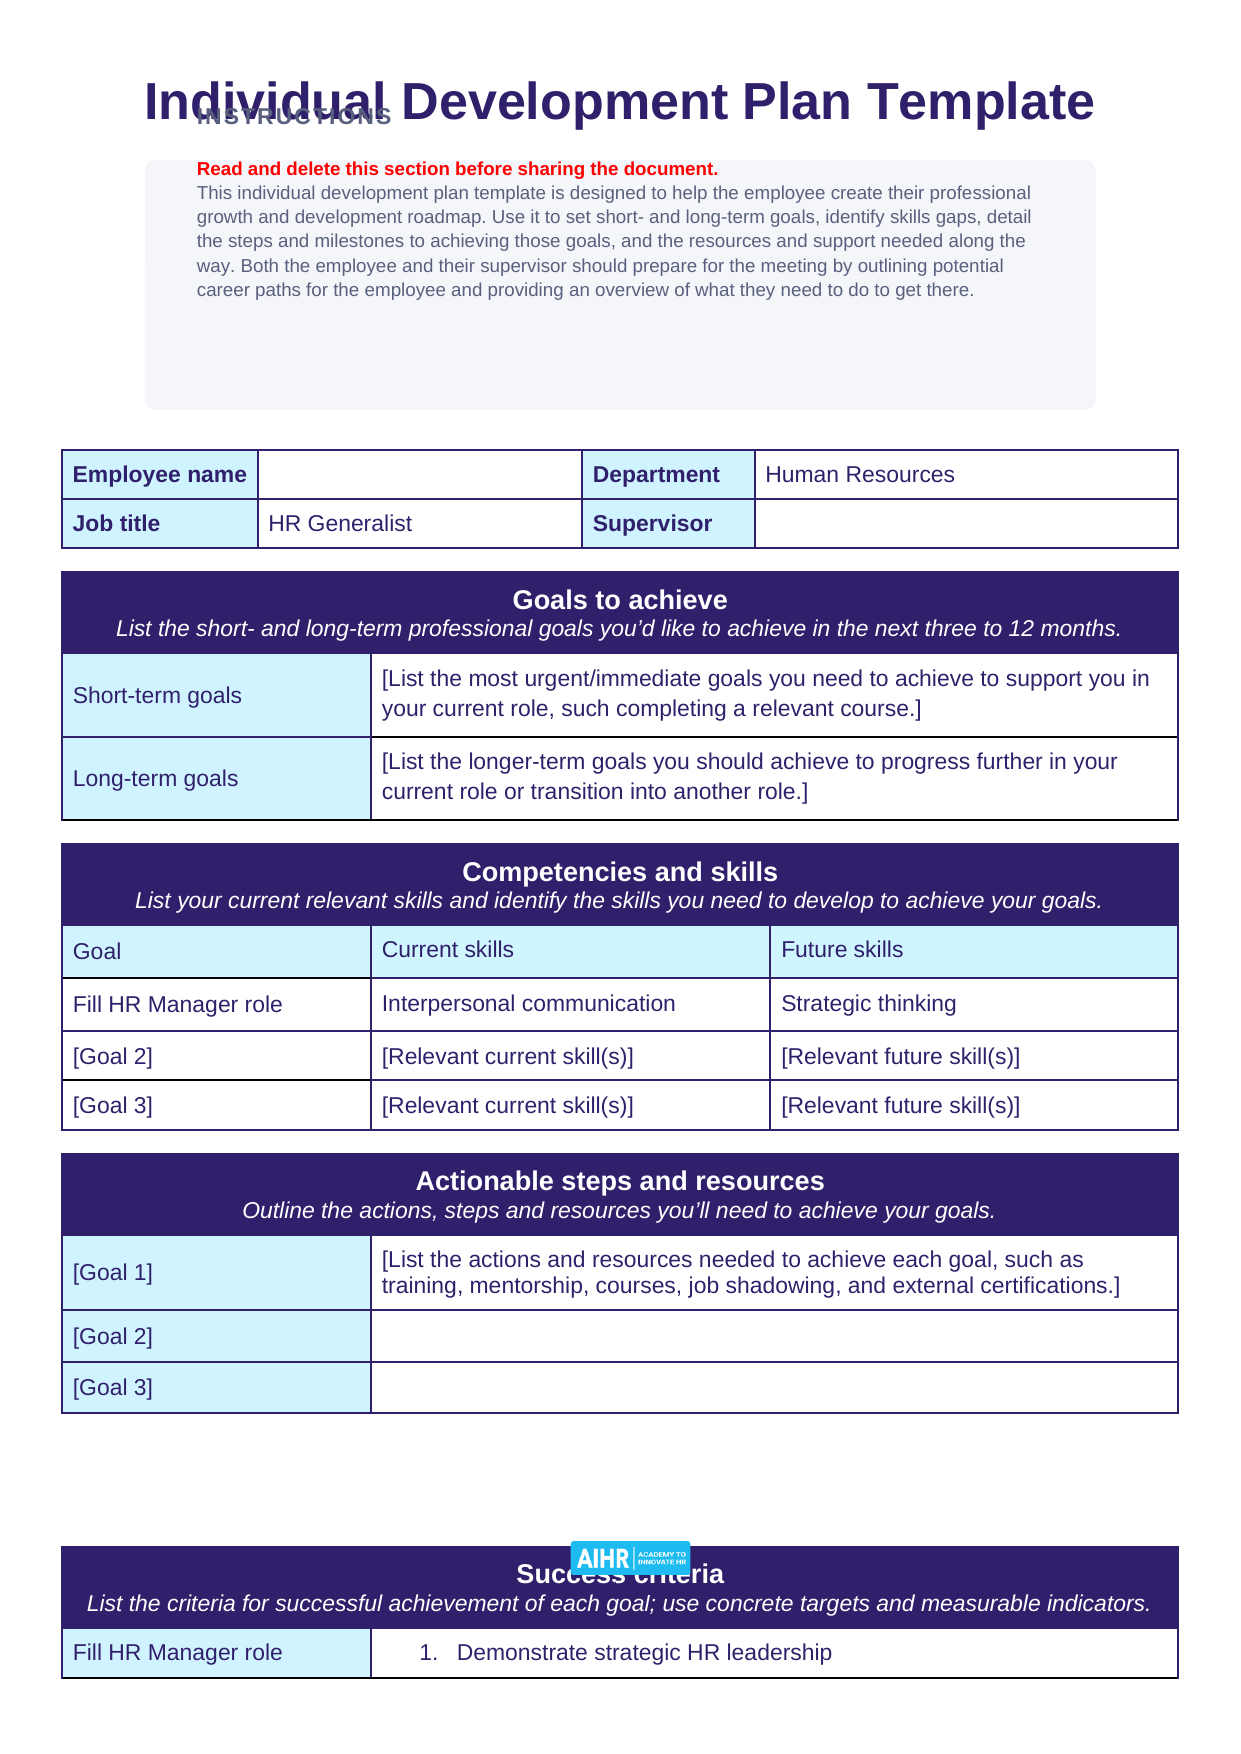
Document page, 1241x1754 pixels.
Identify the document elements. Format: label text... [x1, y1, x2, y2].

table_cell HR Generalist [259, 500, 581, 547]
table_cell Interpersonal communication [372, 979, 769, 1030]
table_cell Short-term goals [63, 654, 370, 736]
table_cell [Goal 2] [63, 1032, 370, 1079]
table_header Goals to achieve List the short- and long-term professional goals you’d like to achieve in the next three to 12 months. [63, 573, 1177, 652]
table_cell [Goal 3] [63, 1081, 370, 1129]
table_cell [List the most urgent/immediate goals you need to achieve to support you in your current role, such completing a relevant course.] [372, 654, 1177, 736]
table_cell [Relevant current skill(s)] [372, 1081, 769, 1129]
table_cell Goal [63, 926, 370, 977]
table_header Employee name [63, 451, 257, 498]
table_cell Future skills [771, 926, 1177, 977]
table_header [259, 451, 581, 498]
table_header Competencies and skills List your current relevant skills and identify the skills you need to develop to achieve your goals. [63, 845, 1177, 924]
table_cell [Goal 2] [63, 1311, 370, 1361]
table_header Success criteria List the criteria for successful achievement of each goal; use concrete targets and measurable indicators. [63, 1548, 1177, 1627]
table_cell Job title [63, 500, 257, 547]
table_cell Fill HR Manager role [63, 1629, 370, 1677]
table_cell [756, 500, 1177, 547]
table_cell Demonstrate strategic HR leadership Master team and stakeholder management Gain leadership experience [372, 1629, 1177, 1677]
table_cell Current skills [372, 926, 769, 977]
table_cell [Relevant future skill(s)] [771, 1081, 1177, 1129]
picture [570, 1541, 691, 1575]
table_cell Fill HR Manager role [63, 979, 370, 1030]
table_cell [372, 1311, 1177, 1361]
table_cell [List the actions and resources needed to achieve each goal, such as training, mentorship, courses, job shadowing, and external certifications.] [372, 1236, 1177, 1309]
table_cell Supervisor [583, 500, 754, 547]
table_cell Long-term goals [63, 738, 370, 819]
table_header Department [583, 451, 754, 498]
table_cell [Relevant current skill(s)] [372, 1032, 769, 1079]
table_cell [372, 1363, 1177, 1412]
table_cell [List the longer-term goals you should achieve to progress further in your current role or transition into another role.] [372, 738, 1177, 819]
table_cell [Goal 3] [63, 1363, 370, 1412]
table_header Human Resources [756, 451, 1177, 498]
table_header Actionable steps and resources Outline the actions, steps and resources you’ll need to achieve your goals. [63, 1155, 1177, 1234]
table_cell [Relevant future skill(s)] [771, 1032, 1177, 1079]
text Individual Development Plan Template [75, 71, 1165, 411]
table_cell Strategic thinking [771, 979, 1177, 1030]
table_cell [Goal 1] [63, 1236, 370, 1309]
